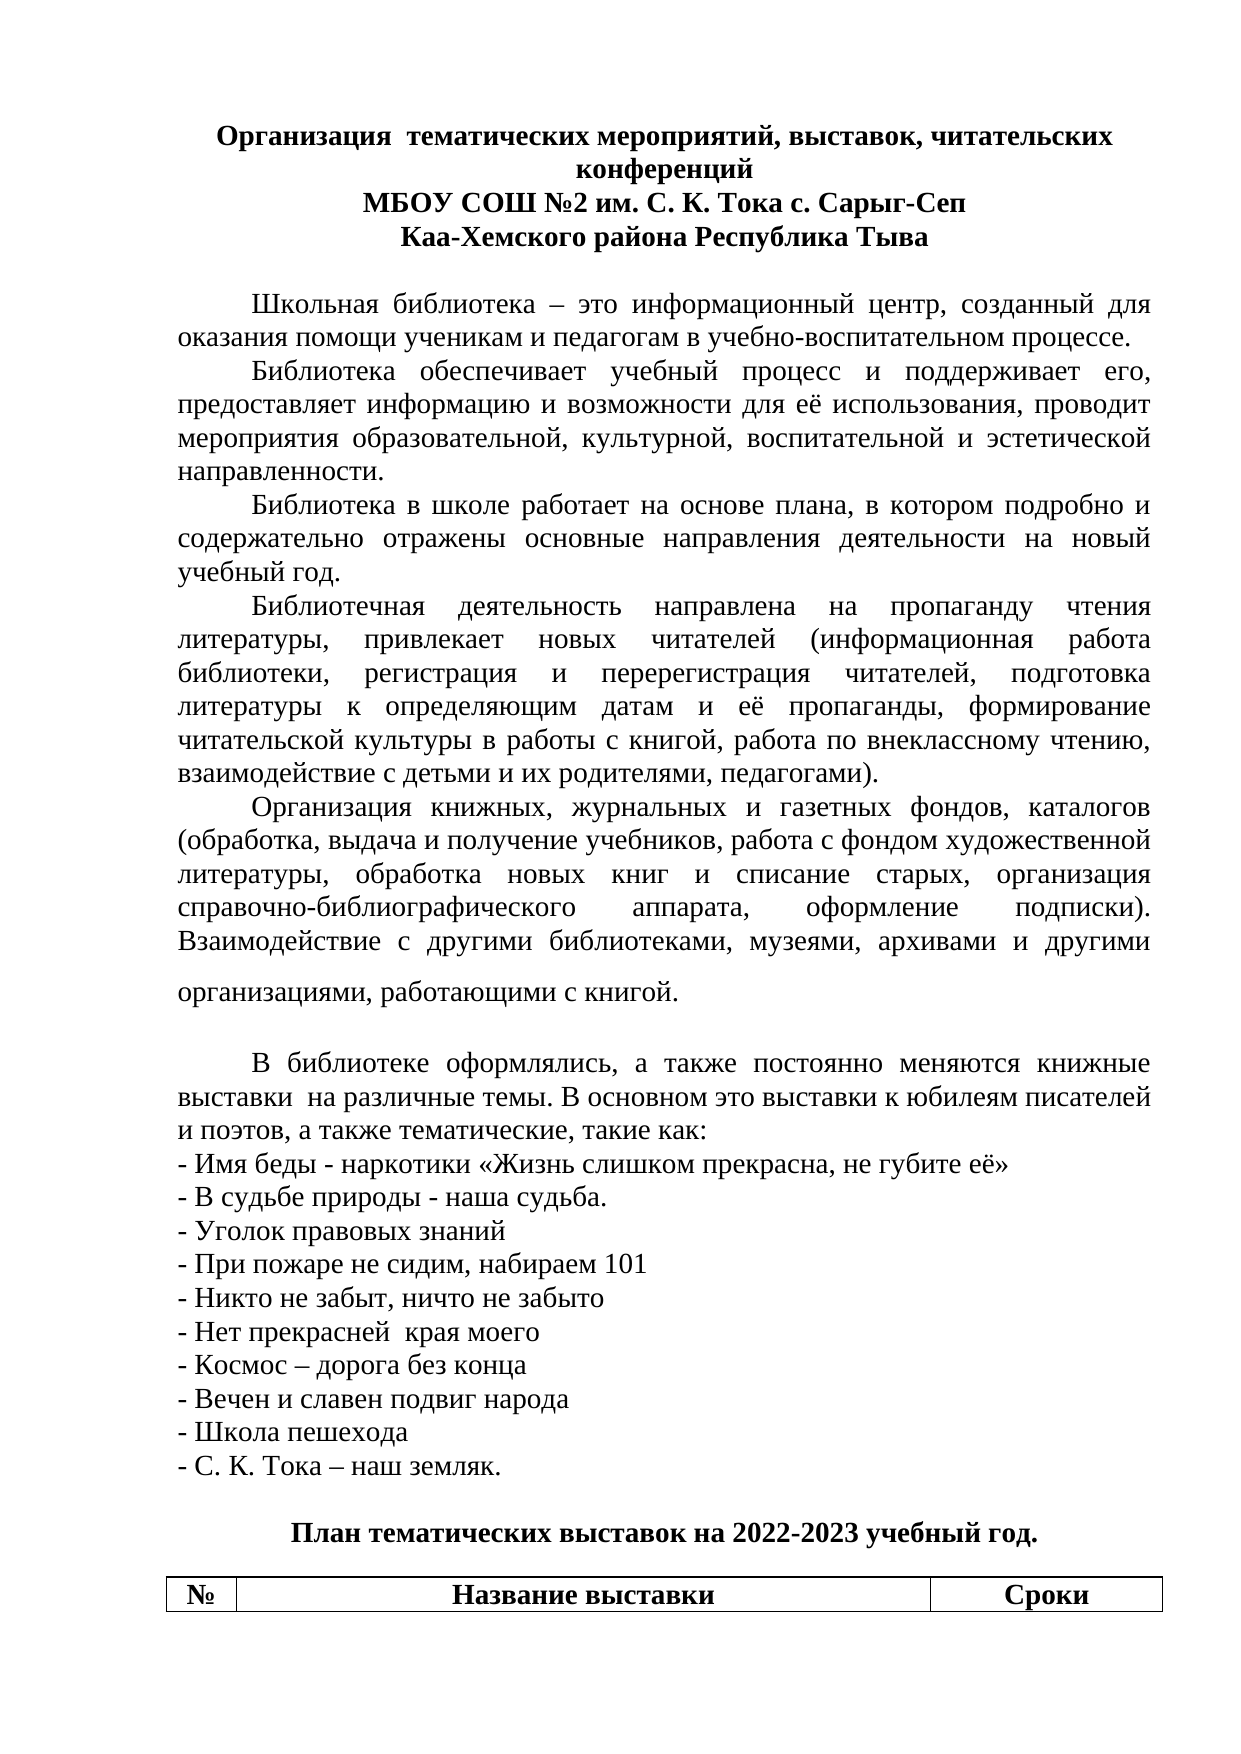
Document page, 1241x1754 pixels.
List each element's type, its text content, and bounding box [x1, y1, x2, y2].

text Библиотечная деятельность направлена на пропаганду чтения литературы, привлекает новых читателей (информационная работа библиотеки, регистрация и перерегистрация читателей, подготовка литературы к определяющим датам и её пропаганды, формирование читательской культуры в работы с книгой, работа по внеклассному чтению, взаимодействие с детьми и их родителями, педагогами). [177, 588, 1152, 789]
text - Школа пешехода [177, 1414, 1152, 1448]
text - При пожаре не сидим, набираем 101 [177, 1247, 1152, 1280]
table_header № [167, 1578, 236, 1611]
table_header Название выставки [237, 1578, 930, 1611]
text Библиотека в школе работает на основе плана, в котором подробно и содержательно отражены основные направления деятельности на новый учебный год. [177, 487, 1152, 588]
text Каа-Хемского района Республика Тыва [177, 219, 1152, 252]
text В библиотеке оформлялись, а также постоянно меняются книжные выставки на различные темы. В основном это выставки к юбилеям писателей и поэтов, а также тематические, такие как: [177, 1045, 1152, 1146]
text - Вечен и славен подвиг народа [177, 1381, 1152, 1414]
text - В судьбе природы - наша судьба. [177, 1179, 1152, 1213]
text Организация книжных, журнальных и газетных фондов, каталогов (обработка, выдача и получение учебников, работа с фондом художественной литературы, обработка новых книг и списание старых, организация справочно-библиографического аппарата, оформление подписки). Взаимодействие с другими библиотеками, музеями, архивами и другими организациями, работающими с книгой. [177, 789, 1152, 1012]
table_header Сроки [931, 1578, 1162, 1611]
text - С. К. Тока – наш земляк. [177, 1448, 1152, 1481]
text - Имя беды - наркотики «Жизнь слишком прекрасна, не губите её» [177, 1146, 1152, 1179]
text Библиотека обеспечивает учебный процесс и поддерживает его, предоставляет информацию и возможности для её использования, проводит мероприятия образовательной, культурной, воспитательной и эстетической направленности. [177, 353, 1152, 487]
text - Никто не забыт, ничто не забыто [177, 1280, 1152, 1314]
text План тематических выставок на 2022-2023 учебный год. [177, 1515, 1152, 1548]
text МБОУ СОШ №2 им. С. К. Тока с. Сарыг-Сеп [177, 185, 1152, 219]
text - Космос – дорога без конца [177, 1347, 1152, 1381]
text Организация тематических мероприятий, выставок, читательских конференций [177, 118, 1152, 185]
text - Уголок правовых знаний [177, 1213, 1152, 1247]
text Школьная библиотека – это информационный центр, созданный для оказания помощи ученикам и педагогам в учебно-воспитательном процессе. [177, 286, 1152, 353]
text - Нет прекрасней края моего [177, 1314, 1152, 1347]
